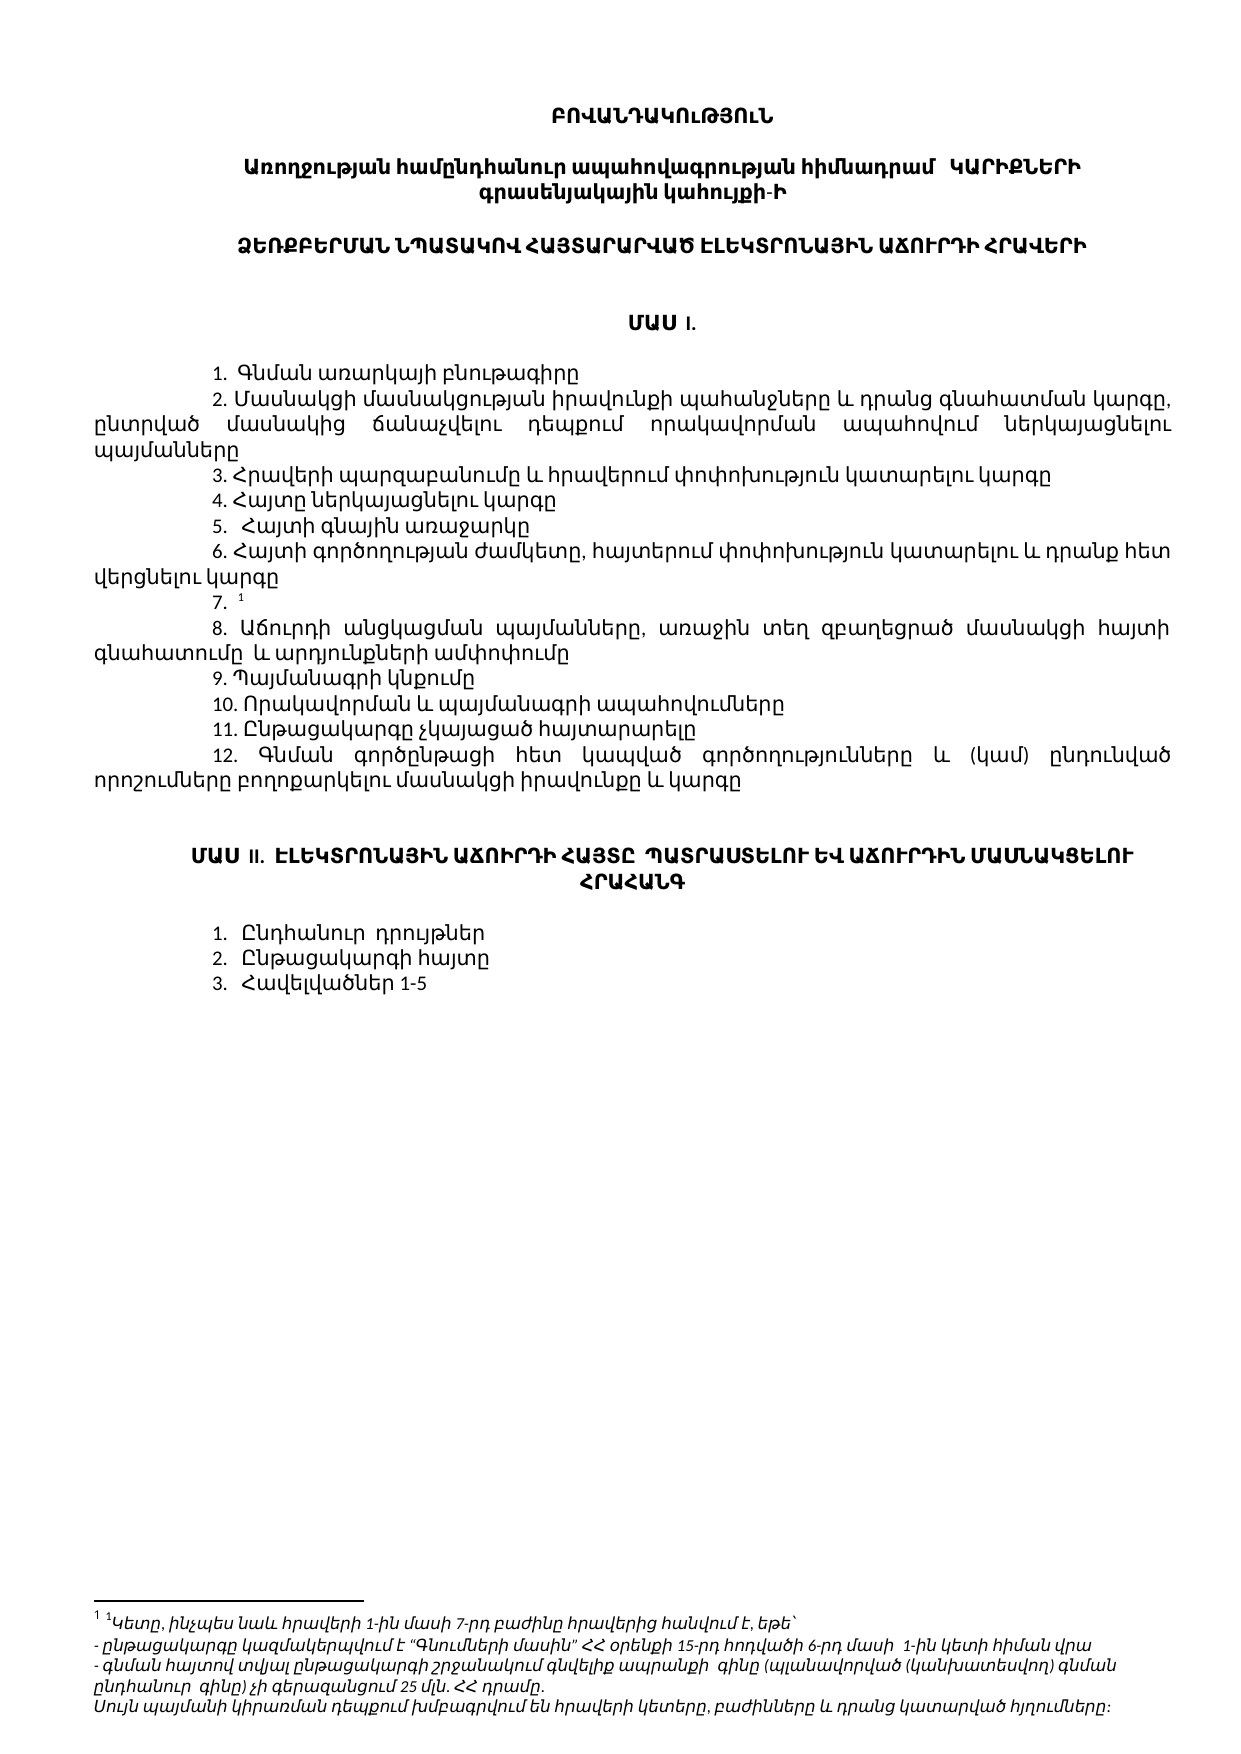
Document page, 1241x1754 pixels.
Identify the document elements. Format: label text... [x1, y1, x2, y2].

text ԲՈՎԱՆԴԱԿՈւԹՅՈւՆ [94, 103, 1171, 128]
text Առողջության համընդհանուր ապահովագրության հիմնադրամ ԿԱՐԻՔՆԵՐԻ գրասենյակային կահույքի-Ի [94, 154, 1171, 205]
text 5. Հայտի գնային առաջարկը [94, 513, 1171, 538]
text 12. Գնման գործընթացի հետ կապված գործողությունները և (կամ) ընդունված որոշումները բողոքարկելու մասնակցի իրավունքը և կարգը [94, 742, 1171, 793]
text 1. Ընդհանուր դրույթներ [94, 920, 1171, 945]
text ՄԱՍ I. [94, 310, 1171, 335]
text ՁԵՌՔԲԵՐՄԱՆ ՆՊԱՏԱԿՈՎ ՀԱՅՏԱՐԱՐՎԱԾ ԷԼԵԿՏՐՈՆԱՅԻՆ ԱՃՈՒՐԴԻ ՀՐԱՎԵՐԻ [94, 233, 1171, 259]
text 2. Մասնակցի մասնակցության իրավունքի պահանջները և դրանց գնահատման կարգը, ընտրված մասնակից ճանաչվելու դեպքում որակավորման ապահովում ներկայացնելու պայմանները [94, 386, 1171, 462]
text 7. 1 [94, 589, 1171, 615]
text ՄԱՍ II. ԷԼԵԿՏՐՈՆԱՅԻՆ ԱՃՈԻՐԴԻ ՀԱՅՏԸ ՊԱՏՐԱՍՏԵԼՈՒ ԵՎ ԱՃՈՒՐԴԻՆ ՄԱՍՆԱԿՑԵԼՈՒ ՀՐԱՀԱՆԳ [94, 843, 1171, 894]
text 4. Հայտը ներկայացնելու կարգը [94, 488, 1171, 513]
text 6. Հայտի գործողության ժամկետը, հայտերում փոփոխություն կատարելու և դրանք հետ վերցնելու կարգը [94, 538, 1171, 589]
text 11. Ընթացակարգը չկայացած հայտարարելը [94, 716, 1171, 742]
text 2. Ընթացակարգի հայտը [94, 945, 1171, 971]
text 3. Հրավերի պարզաբանումը և հրավերում փոփոխություն կատարելու կարգը [94, 462, 1171, 488]
text 3. Հավելվածներ 1-5 [94, 971, 1171, 996]
text 1. Գնման առարկայի բնութագիրը [94, 361, 1171, 386]
text 8. Աճուրդի անցկացման պայմանները, առաջին տեղ զբաղեցրած մասնակցի հայտի գնահատումը և արդյունքների ամփոփումը [94, 615, 1171, 666]
text 10. Որակավորման և պայմանագրի ապահովումները [94, 691, 1171, 716]
text 9. Պայմանագրի կնքումը [94, 666, 1171, 691]
